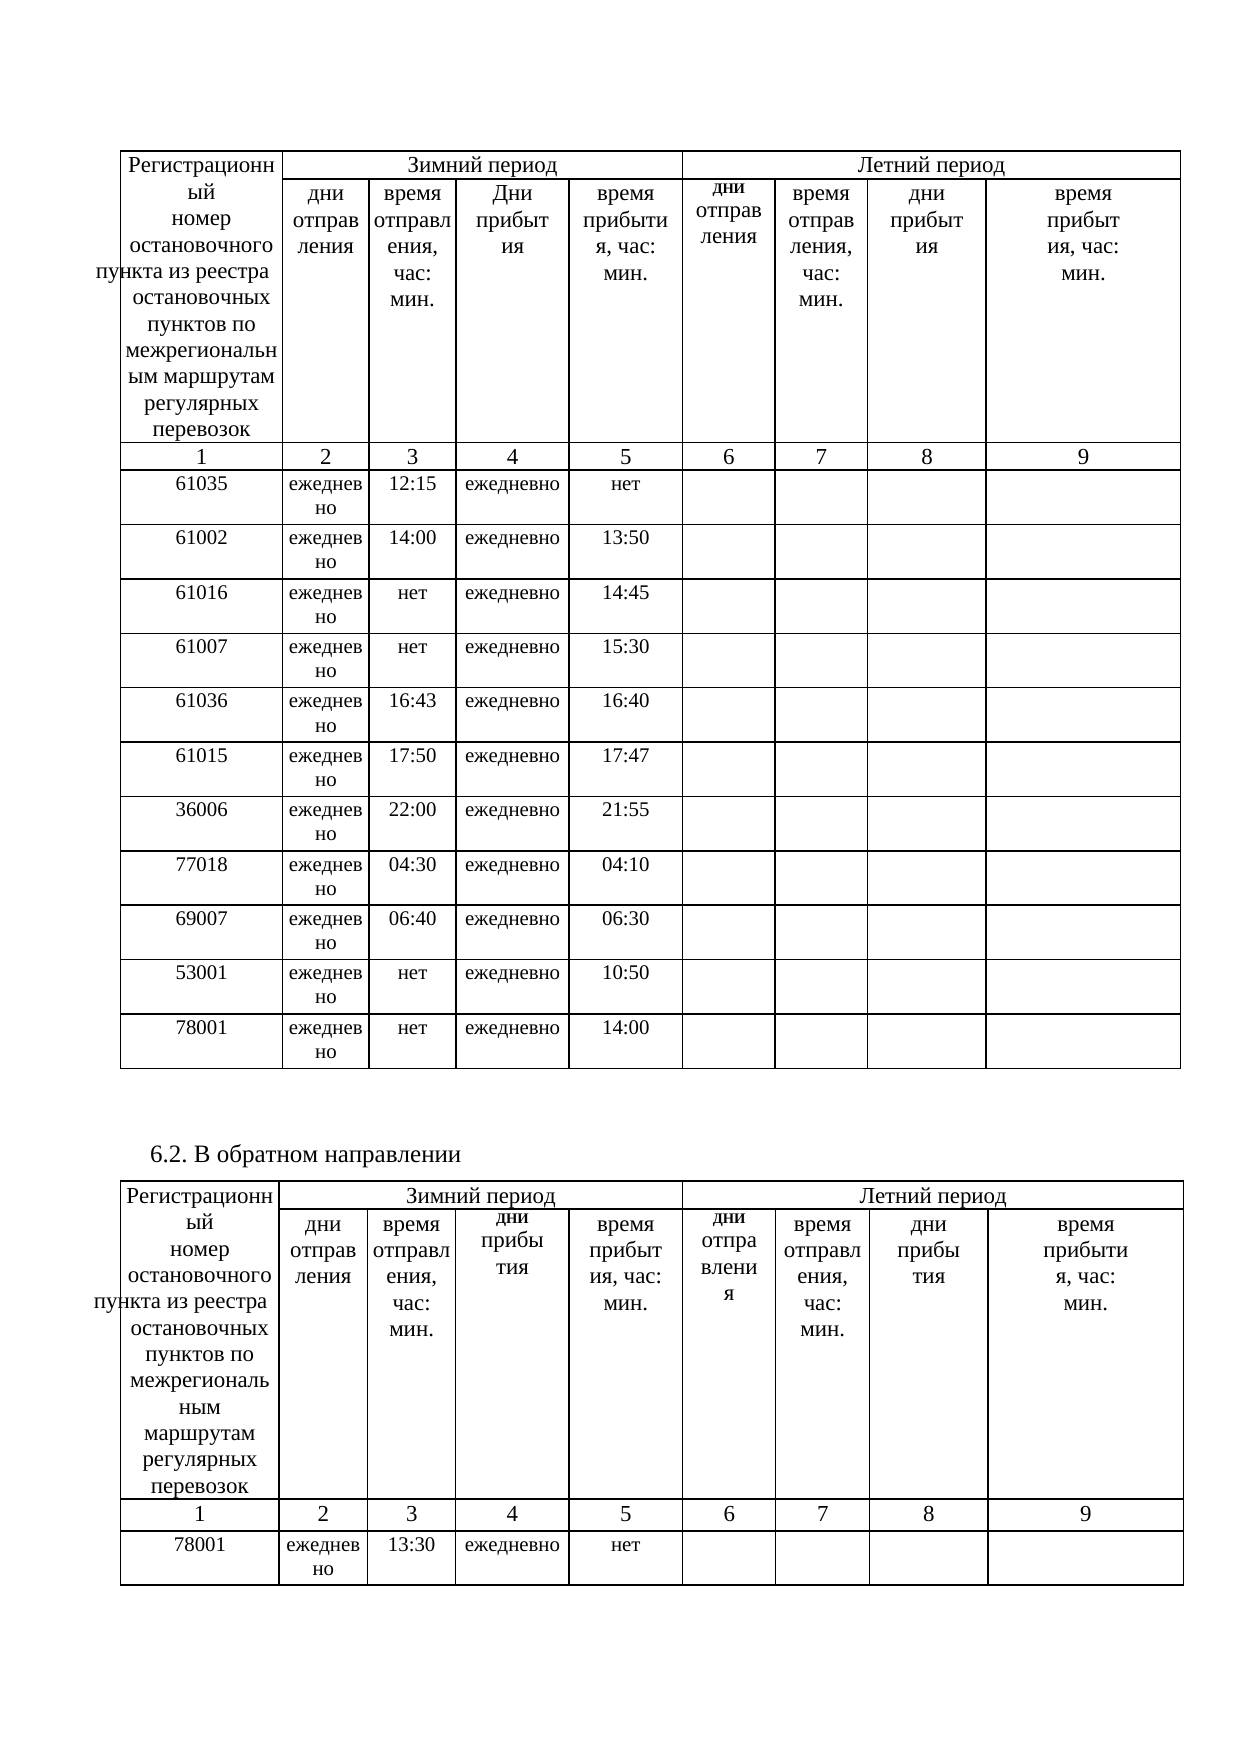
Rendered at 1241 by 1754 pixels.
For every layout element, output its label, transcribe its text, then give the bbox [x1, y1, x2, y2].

table_cell 04:30 [370, 852, 455, 904]
table_cell [776, 688, 867, 741]
table_cell [776, 525, 867, 578]
table_cell 7 [776, 1500, 869, 1530]
table_cell [987, 688, 1180, 741]
table_cell Дни прибыт ия [457, 180, 568, 441]
table_cell [987, 743, 1180, 796]
table_cell 10:50 [570, 960, 682, 1013]
table_cell дни прибы тия [870, 1210, 987, 1498]
table_cell 2 [283, 443, 368, 469]
table_cell [683, 1532, 775, 1584]
table_cell ежедневно [283, 634, 368, 687]
table_cell [868, 525, 985, 578]
table_cell [868, 960, 985, 1013]
table_cell [868, 634, 985, 687]
table_cell 61035 [121, 471, 282, 524]
table_cell время отправл ения, час: мин. [776, 1210, 869, 1498]
text 6.2. В обратном направлении [150, 1139, 1090, 1168]
table_cell [683, 471, 774, 524]
table_cell [683, 688, 774, 741]
table_cell [868, 906, 985, 959]
table_cell время прибыти я, час: мин. [989, 1210, 1183, 1498]
table_cell 17:50 [370, 743, 455, 796]
table_cell [987, 580, 1180, 632]
table_cell [987, 960, 1180, 1013]
table_cell [776, 634, 867, 687]
table_cell время прибыт ия, час: мин. [570, 1210, 682, 1498]
table_cell 61016 [121, 580, 282, 632]
table_cell [683, 1015, 774, 1067]
table_cell [987, 797, 1180, 850]
table_cell [683, 797, 774, 850]
table_cell 17:47 [570, 743, 682, 796]
table_cell [776, 906, 867, 959]
table_cell 78001 [121, 1532, 278, 1584]
table_cell 3 [370, 443, 455, 469]
table_cell дни прибыт ия [868, 180, 985, 441]
table_cell 1 [121, 1500, 278, 1530]
table_cell [987, 525, 1180, 578]
table_cell нет [370, 580, 455, 632]
table_cell 7 [776, 443, 867, 469]
table_cell [776, 797, 867, 850]
table_cell 1 [121, 443, 282, 469]
table_cell 36006 [121, 797, 282, 850]
table_cell 12:15 [370, 471, 455, 524]
table_cell ежедневно [283, 852, 368, 904]
table_cell [776, 471, 867, 524]
table_cell ежедневно [283, 743, 368, 796]
table_cell 78001 [121, 1015, 282, 1067]
table_cell [987, 906, 1180, 959]
table_cell 2 [280, 1500, 367, 1530]
table_cell ежедневно [457, 797, 568, 850]
table_cell 14:00 [570, 1015, 682, 1067]
table_cell время отправл ения, час: мин. [370, 180, 455, 441]
table_cell 61007 [121, 634, 282, 687]
table_cell 14:00 [370, 525, 455, 578]
table_cell 14:45 [570, 580, 682, 632]
table_cell ДНИ прибы тия [456, 1210, 568, 1498]
table_cell нет [370, 1015, 455, 1067]
table_header Летний период [683, 152, 1180, 178]
table_cell нет [370, 960, 455, 1013]
table_cell 5 [570, 443, 682, 469]
table_cell [776, 1532, 869, 1584]
table_cell [868, 743, 985, 796]
table_cell ежедневно [283, 580, 368, 632]
table_header Летний период [683, 1182, 1183, 1208]
table_cell [683, 634, 774, 687]
table_cell 8 [870, 1500, 987, 1530]
table_cell [683, 580, 774, 632]
table_cell 21:55 [570, 797, 682, 850]
table_cell 9 [989, 1500, 1183, 1530]
table_cell нет [370, 634, 455, 687]
table_cell [683, 525, 774, 578]
table_cell ежедневно [283, 471, 368, 524]
table_cell ежедневно [457, 1015, 568, 1067]
table_cell [683, 852, 774, 904]
table_cell ежедневно [283, 797, 368, 850]
table_cell ежедневно [283, 525, 368, 578]
table_cell ежедневно [457, 471, 568, 524]
table_cell [683, 743, 774, 796]
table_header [121, 1182, 278, 1498]
table_cell ежедневно [457, 688, 568, 741]
table_cell 13:30 [368, 1532, 455, 1584]
table_cell 04:10 [570, 852, 682, 904]
table_cell ежедневно [283, 906, 368, 959]
table_cell 13:50 [570, 525, 682, 578]
table_cell [776, 1015, 867, 1067]
table_cell 16:43 [370, 688, 455, 741]
table_cell [987, 852, 1180, 904]
table_cell [987, 471, 1180, 524]
table_cell время прибыти я, час: мин. [570, 180, 682, 441]
table_cell дни отправ ления [283, 180, 368, 441]
table_cell ежедневно [283, 960, 368, 1013]
table_cell [776, 852, 867, 904]
table_cell ежедневно [457, 580, 568, 632]
table_cell нет [570, 471, 682, 524]
table_cell ежедневно [456, 1532, 568, 1584]
table_cell 6 [683, 1500, 775, 1530]
table_cell [868, 797, 985, 850]
table_cell [776, 743, 867, 796]
table_cell [776, 580, 867, 632]
table_cell 22:00 [370, 797, 455, 850]
table_cell ежедневно [457, 852, 568, 904]
table_cell [868, 688, 985, 741]
table_cell 3 [368, 1500, 455, 1530]
table_cell [987, 1015, 1180, 1067]
table_cell [683, 960, 774, 1013]
table_cell 61036 [121, 688, 282, 741]
table_cell [987, 634, 1180, 687]
table_cell [868, 580, 985, 632]
table_cell ДНИ отправ ления [683, 180, 774, 441]
table_cell ДНИ отпра влени я [683, 1210, 775, 1498]
table_cell 9 [987, 443, 1180, 469]
table_cell 6 [683, 443, 774, 469]
table_cell ежедневно [457, 960, 568, 1013]
table_cell 8 [868, 443, 985, 469]
table_cell 4 [457, 443, 568, 469]
table_cell ежедневно [457, 634, 568, 687]
table_cell 06:40 [370, 906, 455, 959]
table_cell 5 [570, 1500, 682, 1530]
table_cell 61015 [121, 743, 282, 796]
table_cell ежедневно [283, 688, 368, 741]
table_header Регистрационный номер остановочного пункта из реестра остановочных пунктов по межрегиональным маршрутам регулярных перевозок [121, 152, 282, 441]
table_cell время отправл ения, час: мин. [368, 1210, 455, 1498]
table_cell 4 [456, 1500, 568, 1530]
table_cell 53001 [121, 960, 282, 1013]
table_cell 77018 [121, 852, 282, 904]
table_cell 15:30 [570, 634, 682, 687]
table_cell ежедневно [457, 743, 568, 796]
table_cell ежедневно [280, 1532, 367, 1584]
table_cell 16:40 [570, 688, 682, 741]
table_cell [868, 852, 985, 904]
table_cell ежедневно [283, 1015, 368, 1067]
table_cell 61002 [121, 525, 282, 578]
table_cell [870, 1532, 987, 1584]
table_cell [683, 906, 774, 959]
table_cell ежедневно [457, 525, 568, 578]
table_cell 06:30 [570, 906, 682, 959]
table_cell [868, 1015, 985, 1067]
table_header Зимний период [283, 152, 682, 178]
table_cell нет [570, 1532, 682, 1584]
table_cell [776, 960, 867, 1013]
table_cell время отправ ления, час: мин. [776, 180, 867, 441]
table_cell ежедневно [457, 906, 568, 959]
table_cell 69007 [121, 906, 282, 959]
table_cell дни отправ ления [280, 1210, 367, 1498]
table_cell [868, 471, 985, 524]
table_cell время прибыт ия, час: мин. [987, 180, 1180, 441]
table_cell [989, 1532, 1183, 1584]
table_header Зимний период [280, 1182, 682, 1208]
